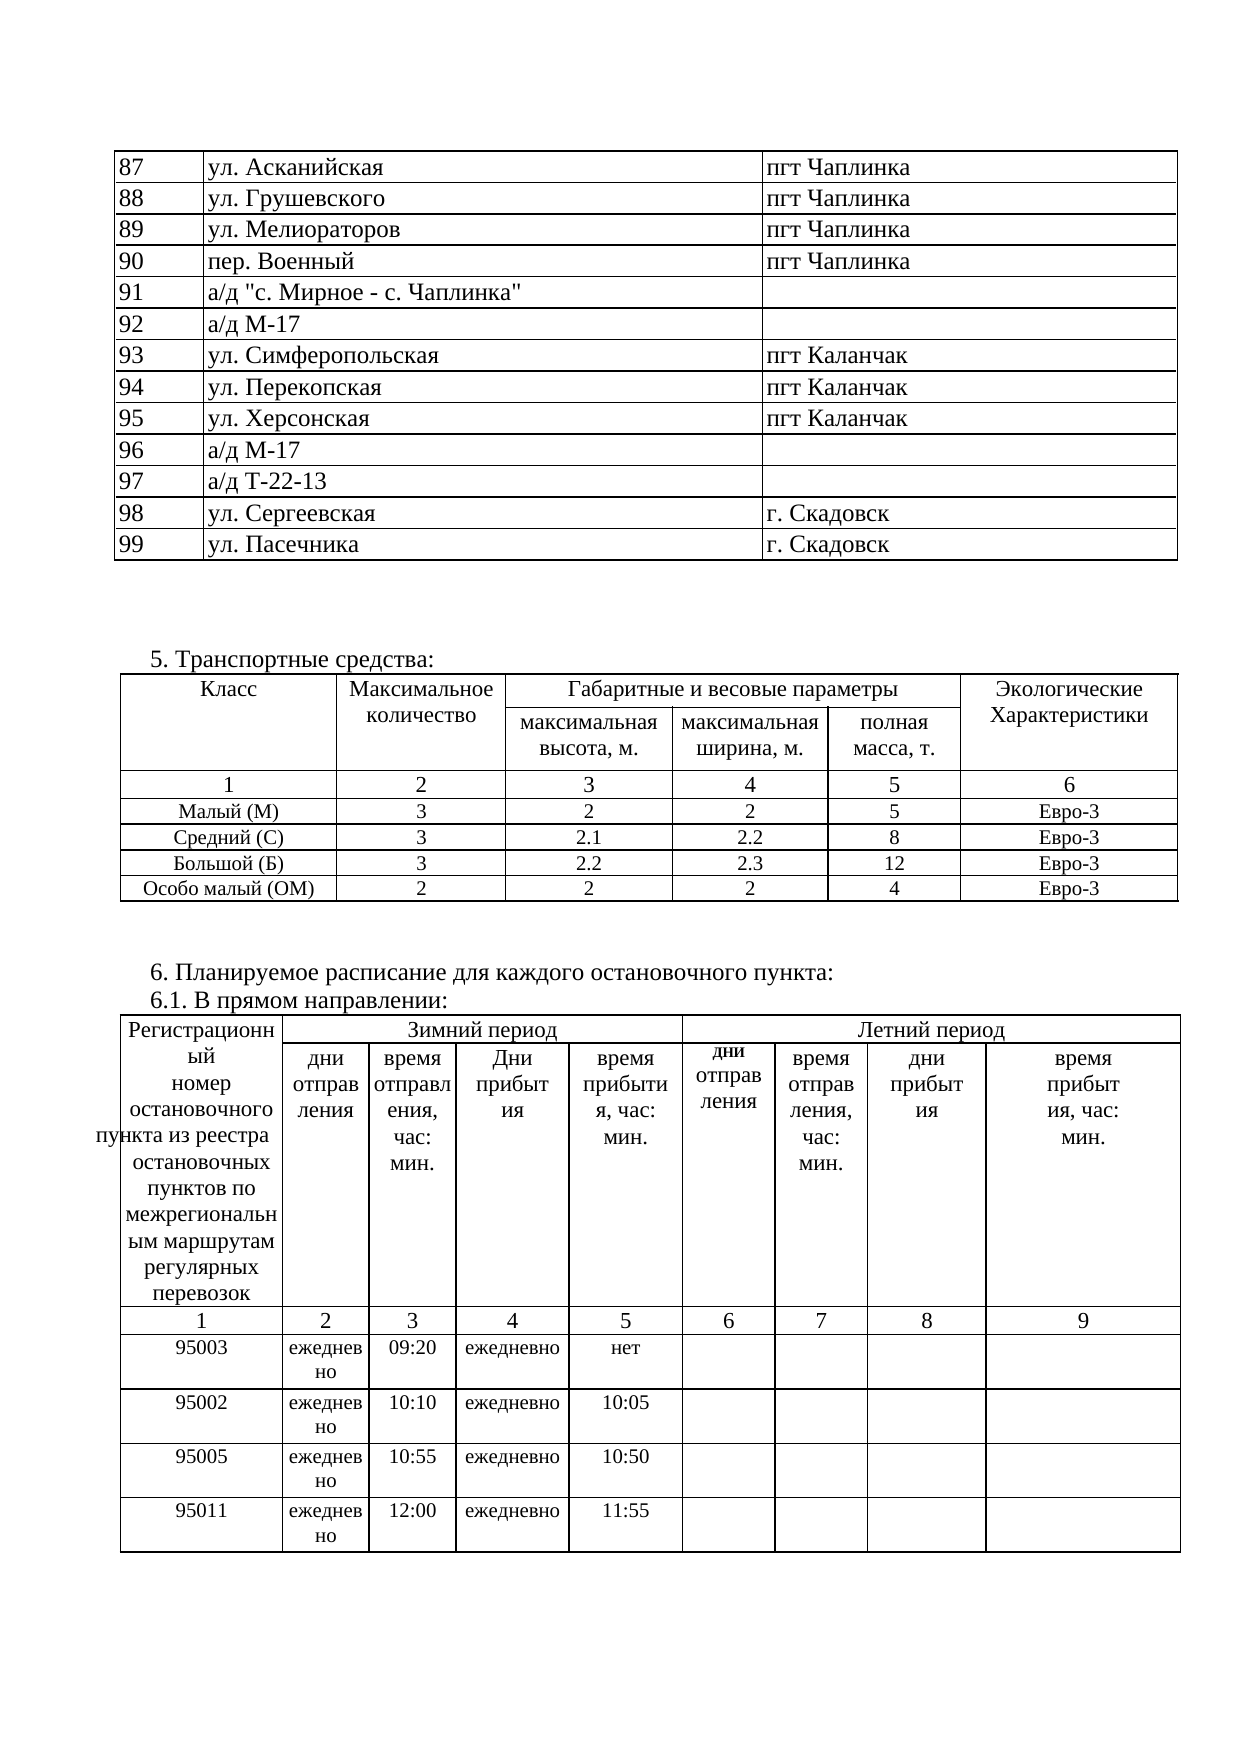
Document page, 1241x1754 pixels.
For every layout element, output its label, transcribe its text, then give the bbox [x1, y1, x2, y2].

table_cell Малый (М) [121, 799, 336, 823]
table_cell ежедневно [457, 1444, 568, 1497]
table_cell 2 [337, 771, 505, 798]
table_cell [683, 1498, 774, 1551]
table_cell 3 [370, 1307, 455, 1334]
table_header Летний период [683, 1016, 1180, 1042]
table_cell ул. Пасечника [204, 529, 762, 559]
table_cell 99 [115, 529, 203, 559]
table_cell 10:50 [570, 1444, 682, 1497]
table_cell 92 [115, 308, 203, 339]
table_cell нет [570, 1335, 682, 1388]
table_cell ежедневно [283, 1390, 368, 1442]
table_cell ежедневно [457, 1390, 568, 1442]
table_cell 5 [829, 799, 960, 823]
table_header Класс [121, 675, 336, 770]
table_cell 93 [115, 340, 203, 370]
table_cell 4 [457, 1307, 568, 1334]
table_cell пгт Чаплинка [763, 181, 1177, 213]
text 6.1. В прямом направлении: [150, 986, 1090, 1014]
table_cell ул. Грушевского [204, 183, 762, 213]
table_header Максимальное количество [337, 675, 505, 770]
table_cell полная масса, т. [829, 708, 960, 770]
table_cell 8 [829, 825, 960, 849]
table_cell г. Скадовск [763, 496, 1177, 527]
table_cell [683, 1335, 774, 1388]
table_cell Дни прибыт ия [457, 1044, 568, 1306]
table_cell максимальная ширина, м. [673, 708, 827, 770]
table_cell [987, 1335, 1180, 1388]
table_cell 95005 [121, 1444, 282, 1497]
table_cell дни прибыт ия [868, 1044, 985, 1306]
table_cell 6 [683, 1307, 774, 1334]
table_cell 09:20 [370, 1335, 455, 1388]
table_cell 91 [115, 277, 203, 307]
table_cell Большой (Б) [121, 851, 336, 874]
table_cell пгт Чаплинка [763, 152, 1177, 181]
table_cell [776, 1444, 867, 1497]
table_cell [763, 307, 1177, 339]
table_cell 87 [115, 152, 203, 181]
table_cell дни отправ ления [283, 1044, 368, 1306]
table_cell 10:10 [370, 1390, 455, 1442]
table_cell 94 [115, 371, 203, 402]
table_cell 12 [829, 851, 960, 874]
table_cell 2.2 [673, 825, 827, 849]
table_cell 90 [115, 245, 203, 276]
table_cell [763, 276, 1177, 307]
table_cell 95011 [121, 1498, 282, 1551]
table_cell 2.2 [506, 851, 672, 874]
table_cell пгт Чаплинка [763, 213, 1177, 244]
table_cell пгт Чаплинка [763, 244, 1177, 276]
table_cell ДНИ отправ ления [683, 1044, 774, 1306]
table_cell время отправл ения, час: мин. [370, 1044, 455, 1306]
table_cell 95003 [121, 1335, 282, 1388]
table_cell 1 [121, 1307, 282, 1334]
table_cell 3 [506, 771, 672, 798]
table_cell [776, 1335, 867, 1388]
table_cell максимальная высота, м. [506, 708, 672, 770]
table_cell Евро-3 [961, 825, 1177, 849]
table_cell а/д "с. Мирное - с. Чаплинка" [204, 277, 762, 307]
table_cell ежедневно [283, 1444, 368, 1497]
table_cell [868, 1498, 985, 1551]
text 6. Планируемое расписание для каждого остановочного пункта: [150, 957, 1090, 986]
table_cell ул. Перекопская [204, 372, 762, 402]
table_cell 89 [115, 214, 203, 244]
table_cell 12:00 [370, 1498, 455, 1551]
table_cell ежедневно [283, 1498, 368, 1551]
table_cell 88 [115, 183, 203, 213]
table_cell 97 [115, 466, 203, 496]
table_cell а/д Т-22-13 [204, 466, 762, 496]
table_cell ежедневно [457, 1335, 568, 1388]
table_cell а/д М-17 [204, 309, 762, 339]
table_cell [987, 1390, 1180, 1442]
table_cell 9 [987, 1307, 1180, 1334]
table_cell пер. Военный [204, 246, 762, 276]
table_cell 3 [337, 799, 505, 823]
table_cell 2.1 [506, 825, 672, 849]
table_cell 1 [121, 771, 336, 798]
table_cell [683, 1390, 774, 1442]
table_header Габаритные и весовые параметры [506, 675, 960, 706]
table_cell 5 [829, 771, 960, 798]
table_cell 2 [506, 876, 672, 900]
table_cell 2 [337, 876, 505, 900]
table_cell 2 [673, 799, 827, 823]
table_cell Евро-3 [961, 876, 1177, 900]
table_cell 4 [829, 876, 960, 900]
table_cell ул. Херсонская [204, 403, 762, 433]
table_cell время отправ ления, час: мин. [776, 1044, 867, 1306]
table_cell [763, 433, 1177, 464]
table_cell Евро-3 [961, 799, 1177, 823]
table_cell [776, 1498, 867, 1551]
table_cell ежедневно [283, 1335, 368, 1388]
table_cell ул. Симферопольская [204, 340, 762, 370]
table_cell 95 [115, 403, 203, 433]
table_cell пгт Каланчак [763, 339, 1177, 370]
table_cell 98 [115, 497, 203, 527]
table_cell 2 [506, 799, 672, 823]
table_cell 10:05 [570, 1390, 682, 1442]
table_cell пгт Каланчак [763, 370, 1177, 402]
text 5. Транспортные средства: [150, 644, 1090, 673]
table_cell ул. Мелиораторов [204, 215, 762, 244]
table_cell [987, 1498, 1180, 1551]
table_cell 3 [337, 825, 505, 849]
table_cell пгт Каланчак [763, 402, 1177, 433]
table_cell [987, 1444, 1180, 1497]
table_cell [763, 465, 1177, 496]
table_cell а/д М-17 [204, 435, 762, 464]
table_cell ул. Сергеевская [204, 498, 762, 527]
table_header Экологические Характеристики [961, 675, 1177, 770]
table_cell 2 [673, 876, 827, 900]
table_header Зимний период [283, 1016, 682, 1042]
table_cell [776, 1390, 867, 1442]
table_cell 95002 [121, 1390, 282, 1442]
table_cell [868, 1390, 985, 1442]
table_cell время прибыт ия, час: мин. [987, 1044, 1180, 1306]
table_cell 3 [337, 851, 505, 874]
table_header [121, 1016, 282, 1306]
table_cell 10:55 [370, 1444, 455, 1497]
table_cell 96 [115, 434, 203, 464]
table_cell 8 [868, 1307, 985, 1334]
table_cell ежедневно [457, 1498, 568, 1551]
table_cell Особо малый (ОМ) [121, 876, 336, 900]
table_cell Средний (С) [121, 825, 336, 849]
table_cell 2 [283, 1307, 368, 1334]
table_cell Евро-3 [961, 851, 1177, 874]
table_cell г. Скадовск [763, 528, 1177, 559]
table_cell 2.3 [673, 851, 827, 874]
table_cell 4 [673, 771, 827, 798]
table_cell 7 [776, 1307, 867, 1334]
table_cell время прибыти я, час: мин. [570, 1044, 682, 1306]
table_cell [868, 1444, 985, 1497]
table_cell [868, 1335, 985, 1388]
table_cell 6 [961, 771, 1177, 798]
table_cell 11:55 [570, 1498, 682, 1551]
table_cell 5 [570, 1307, 682, 1334]
table_cell ул. Асканийская [204, 152, 762, 181]
table_cell [683, 1444, 774, 1497]
